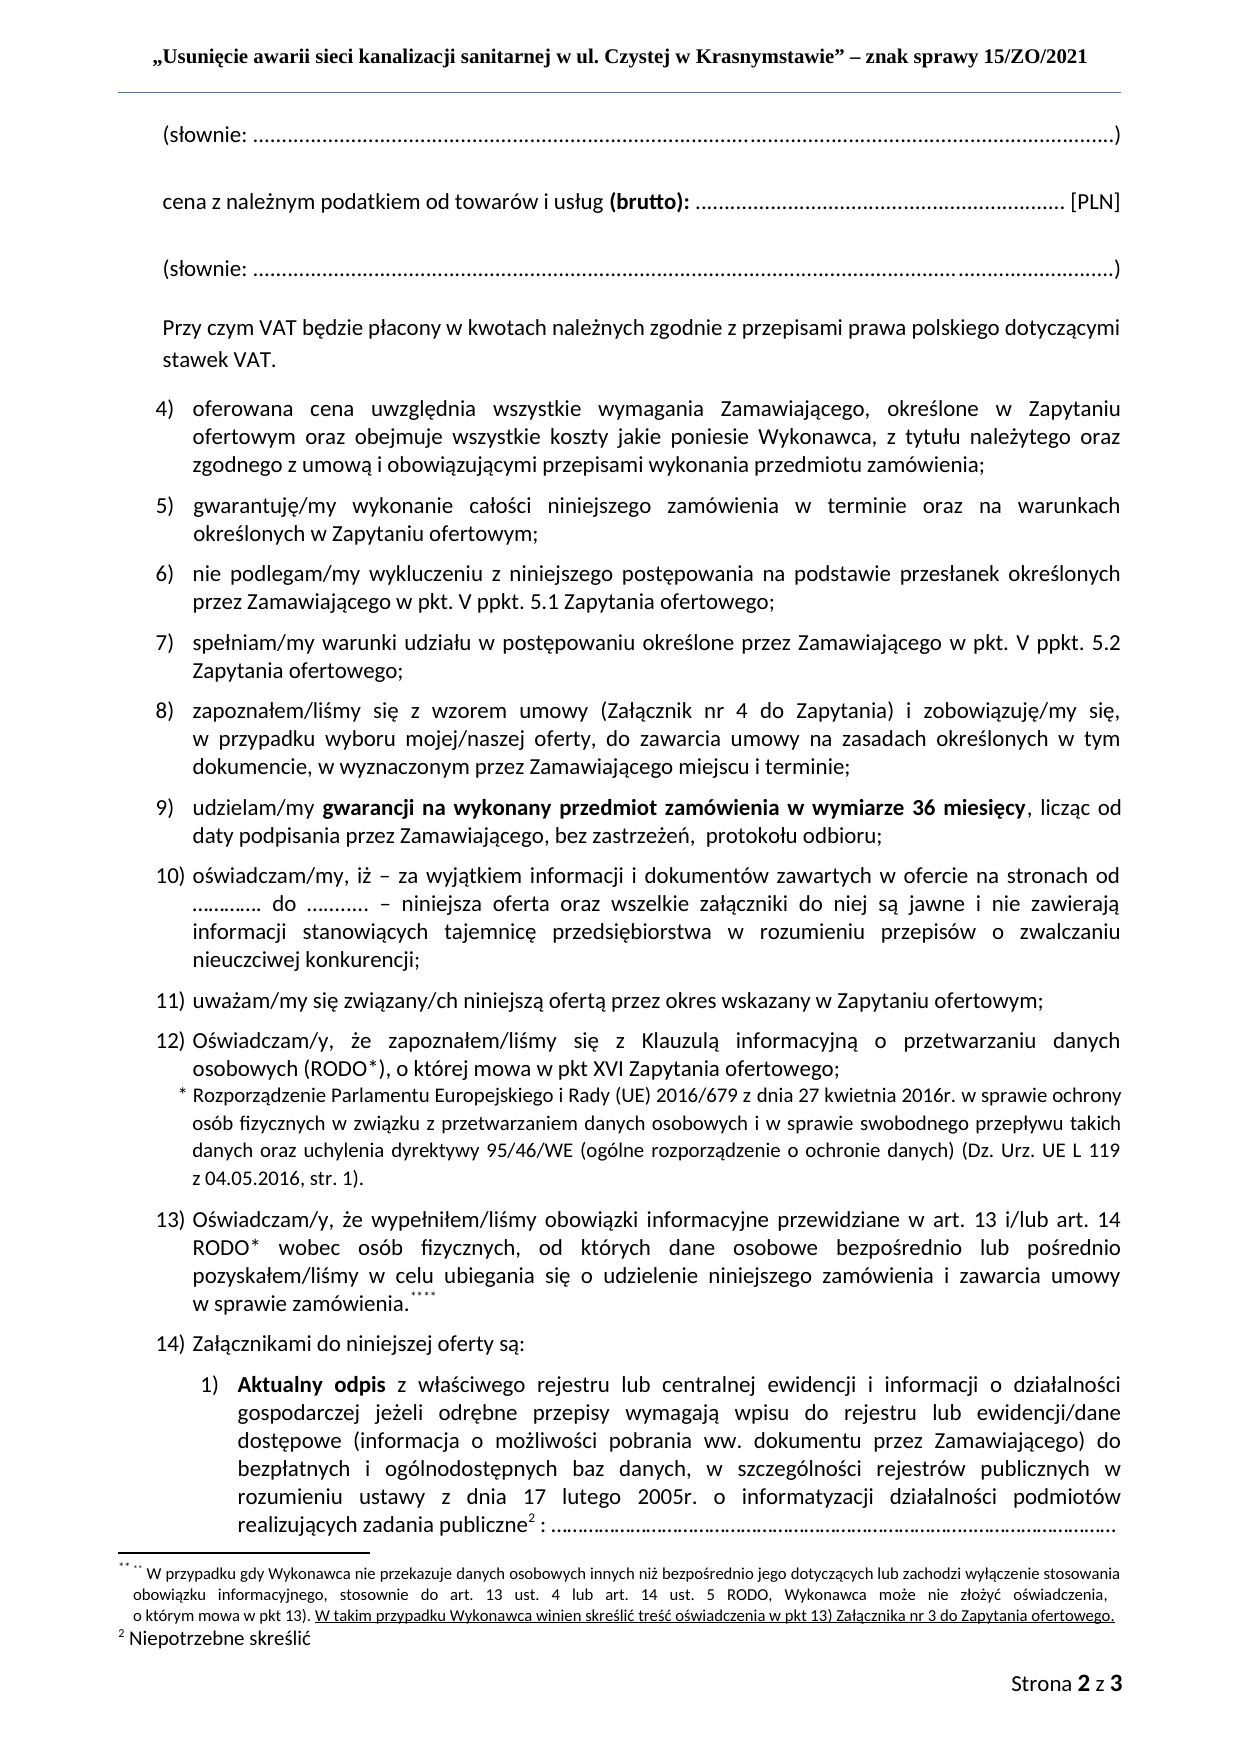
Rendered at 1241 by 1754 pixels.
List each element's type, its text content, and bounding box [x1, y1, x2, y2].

list Oświadczam/y, że zapoznałem/liśmy się z Klauzulą informacyjną o przetwarzaniu danych osobowych (RODO*), o której mowa w pkt XVI Zapytania ofertowego; [155, 1027, 1122, 1083]
list udzielam/my gwarancji na wykonany przedmiot zamówienia w wymiarze 36 miesięcy, licząc od daty podpisania przez Zamawiającego, bez zastrzeżeń, protokołu odbioru; [155, 793, 1122, 849]
text * Rozporządzenie Parlamentu Europejskiego i Rady (UE) 2016/679 z dnia 27 kwietnia 2016r. w sprawie ochrony osób fizycznych w związku z przetwarzaniem danych osobowych i w sprawie swobodnego przepływu takich danych oraz uchylenia dyrektywy 95/46/WE (ogólne rozporządzenie o ochronie danych) (Dz. Urz. UE L 119 z 04.05.2016, str. 1). [177, 1083, 1122, 1190]
list Załącznikami do niniejszej oferty są: [155, 1329, 1122, 1357]
text (słownie: .....................................................................................................................................................) [162, 121, 1122, 148]
list zapoznałem/liśmy się z wzorem umowy (Załącznik nr 4 do Zapytania) i zobowiązuję/my się, w przypadku wyboru mojej/naszej oferty, do zawarcia umowy na zasadach określonych w tym dokumencie, w wyznaczonym przez Zamawiającego miejscu i terminie; [155, 696, 1122, 780]
list uważam/my się związany/ch niniejszą ofertą przez okres wskazany w Zapytaniu ofertowym; [155, 986, 1122, 1014]
list Aktualny odpis z właściwego rejestru lub centralnej ewidencji i informacji o działalności gospodarczej jeżeli odrębne przepisy wymagają wpisu do rejestru lub ewidencji/dane dostępowe (informacja o możliwości pobrania ww. dokumentu przez Zamawiającego) do bezpłatnych i ogólnodostępnych baz danych, w szczególności rejestrów publicznych w rozumieniu ustawy z dnia 17 lutego 2005r. o informatyzacji działalności podmiotów realizujących zadania publiczne : ……………………………………………………………………..……………………… [200, 1370, 1122, 1538]
list oświadczam/my, iż – za wyjątkiem informacji i dokumentów zawartych w ofercie na stronach od …………. do …........ – niniejsza oferta oraz wszelkie załączniki do niej są jawne i nie zawierają informacji stanowiących tajemnicę przedsiębiorstwa w rozumieniu przepisów o zwalczaniu nieuczciwej konkurencji; [155, 861, 1122, 973]
list oferowana cena uwzględnia wszystkie wymagania Zamawiającego, określone w Zapytaniu ofertowym oraz obejmuje wszystkie koszty jakie poniesie Wykonawca, z tytułu należytego oraz zgodnego z umową i obowiązującymi przepisami wykonania przedmiotu zamówienia; [155, 394, 1122, 478]
list gwarantuję/my wykonanie całości niniejszego zamówienia w terminie oraz na warunkach określonych w Zapytaniu ofertowym; [156, 491, 1122, 547]
text (słownie: .....................................................................................................................................................) [162, 254, 1122, 282]
text cena z należnym podatkiem od towarów i usług (brutto): ................................................................ [PLN] [162, 187, 1122, 216]
text Przy czym VAT będzie płacony w kwotach należnych zgodnie z przepisami prawa polskiego dotyczącymi stawek VAT. [162, 313, 1122, 373]
list nie podlegam/my wykluczeniu z niniejszego postępowania na podstawie przesłanek określonych przez Zamawiającego w pkt. V ppkt. 5.1 Zapytania ofertowego; [155, 559, 1122, 615]
list spełniam/my warunki udziału w postępowaniu określone przez Zamawiającego w pkt. V ppkt. 5.2 Zapytania ofertowego; [155, 628, 1122, 684]
list Oświadczam/y, że wypełniłem/liśmy obowiązki informacyjne przewidziane w art. 13 i/lub art. 14 RODO* wobec osób fizycznych, od których dane osobowe bezpośrednio lub pośrednio pozyskałem/liśmy w celu ubiegania się o udzielenie niniejszego zamówienia i zawarcia umowy w sprawie zamówienia.** [155, 1205, 1122, 1317]
